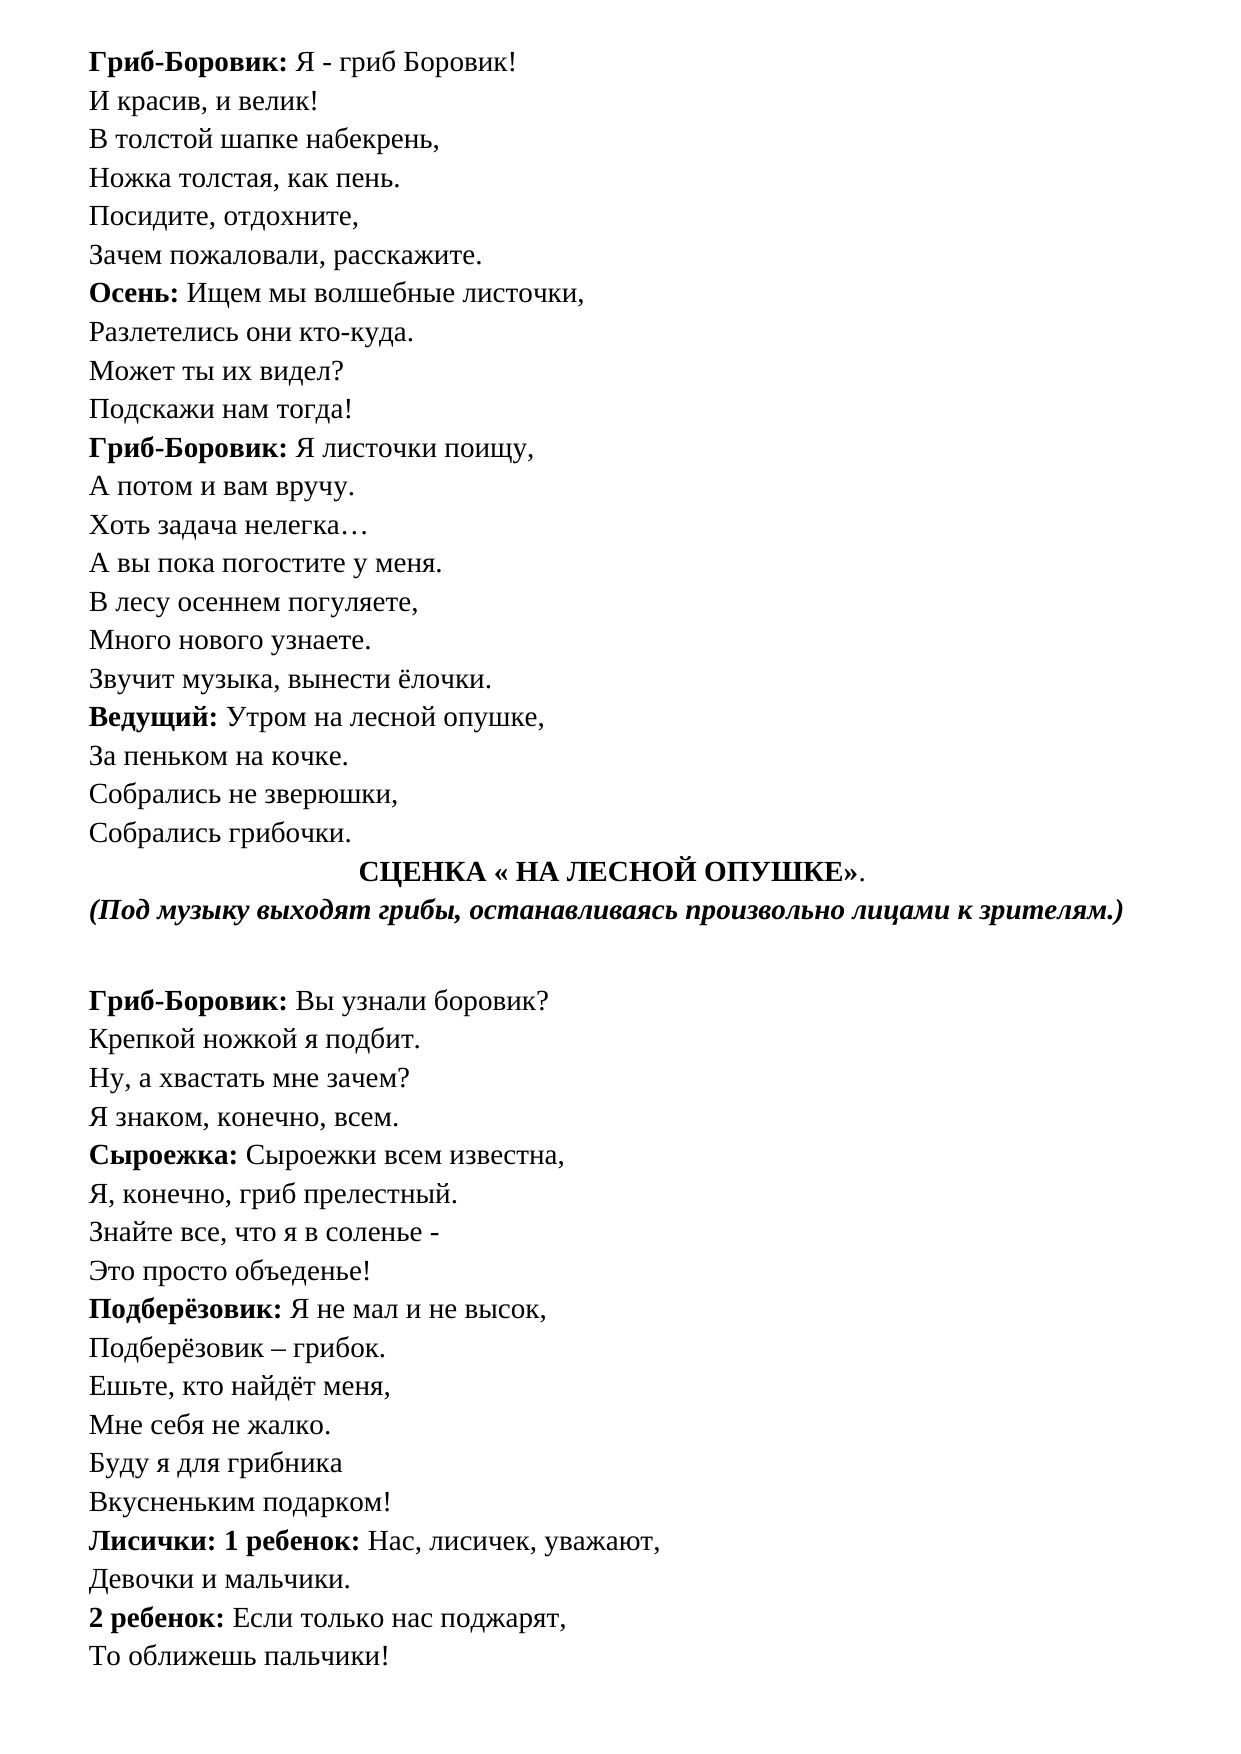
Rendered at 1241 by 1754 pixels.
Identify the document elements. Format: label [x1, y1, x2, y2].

text [88, 44, 1181, 958]
text [88, 983, 1181, 1672]
